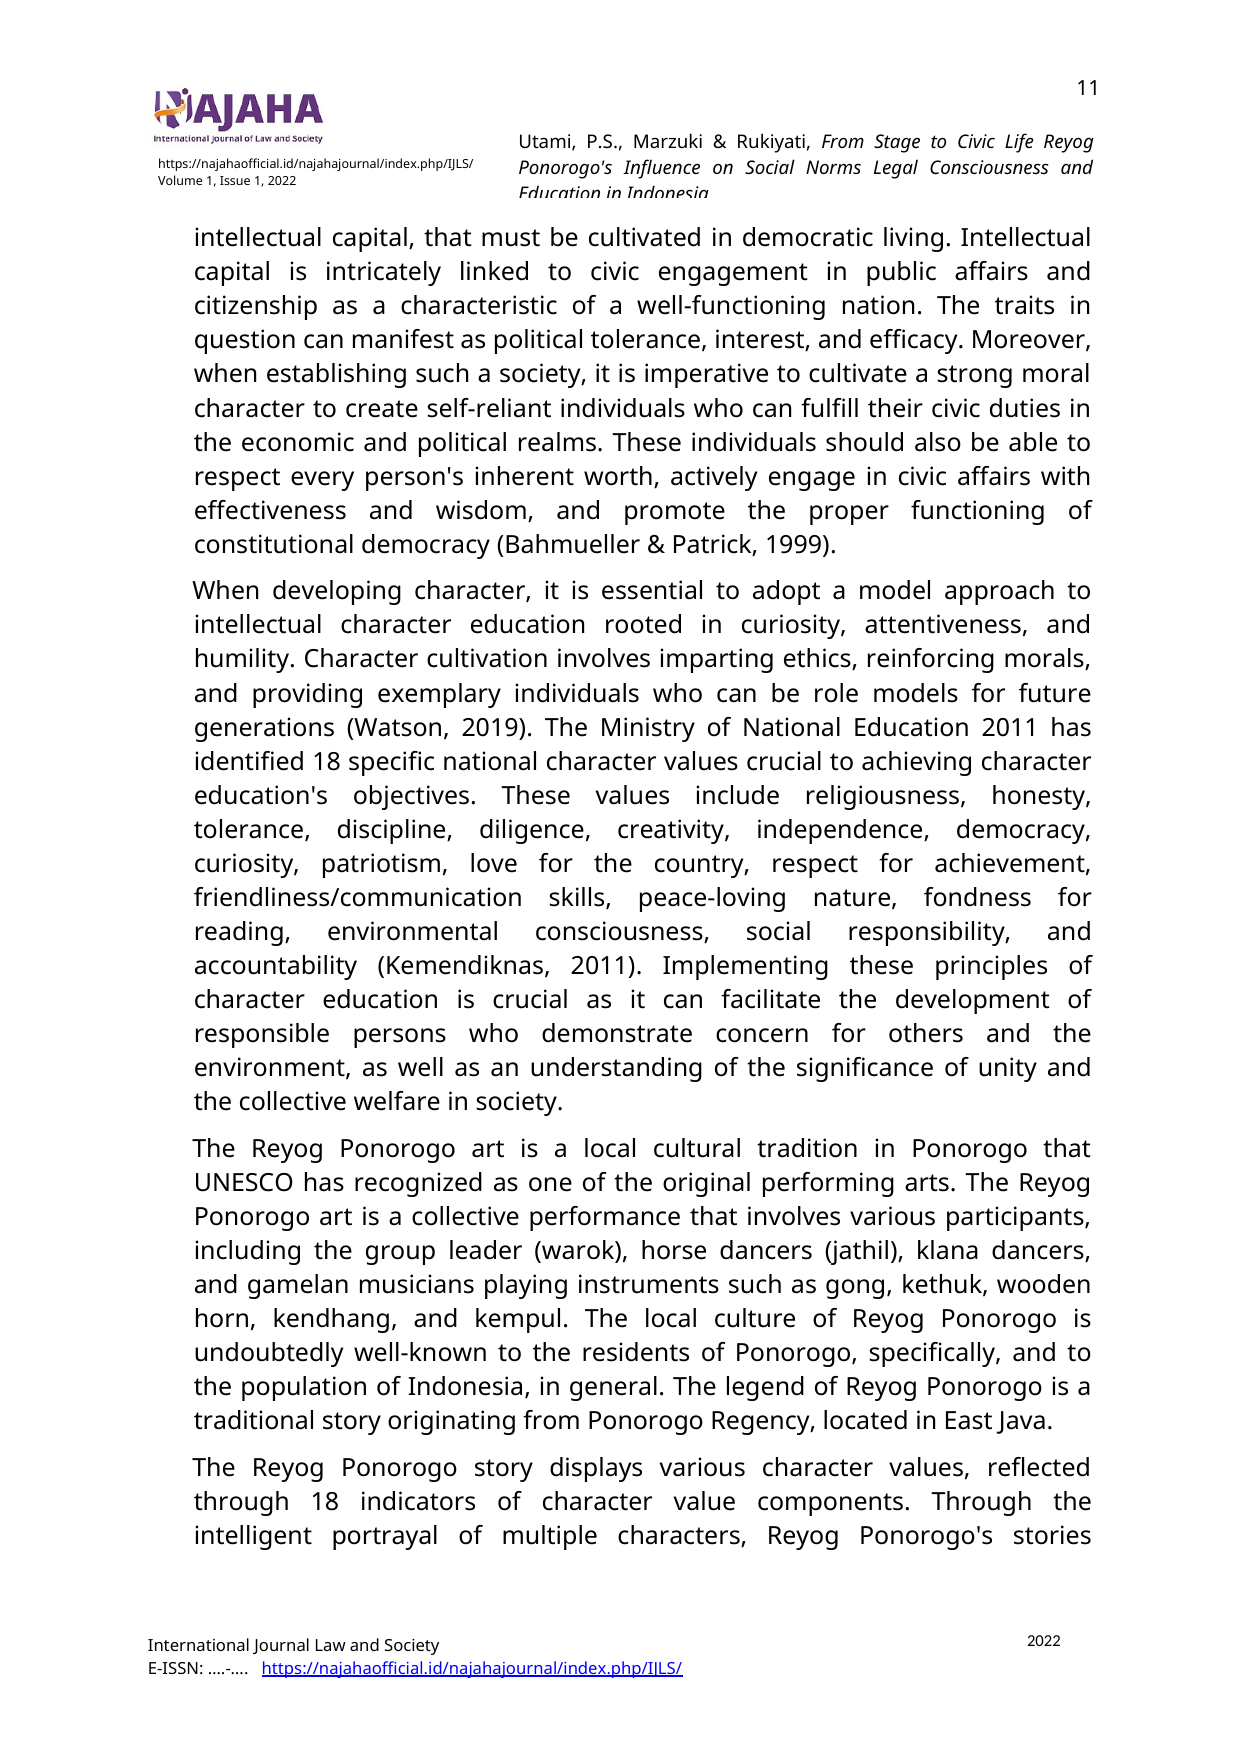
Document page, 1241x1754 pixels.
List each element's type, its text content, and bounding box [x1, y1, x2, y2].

picture [147, 75, 328, 158]
text The Reyog Ponorogo art is a local cultural tradition in Ponorogo that UNESCO has recognized as one of the original performing arts. The Reyog Ponorogo art is a collective performance that involves various participants, including the group leader (warok), horse dancers (jathil), klana dancers, and gamelan musicians playing instruments such as gong, kethuk, wooden horn, kendhang, and kempul. The local culture of Reyog Ponorogo is undoubtedly well-known to the residents of Ponorogo, specifically, and to the population of Indonesia, in general. The legend of Reyog Ponorogo is a traditional story originating from Ponorogo Regency, located in East Java. [192, 1131, 1093, 1437]
text When developing character, it is essential to adopt a model approach to intellectual character education rooted in curiosity, attentiveness, and humility. Character cultivation involves imparting ethics, reinforcing morals, and providing exemplary individuals who can be role models for future generations (Watson, 2019). The Ministry of National Education 2011 has identified 18 specific national character values crucial to achieving character education's objectives. These values include religiousness, honesty, tolerance, discipline, diligence, creativity, independence, democracy, curiosity, patriotism, love for the country, respect for achievement, friendliness/communication skills, peace-loving nature, fondness for reading, environmental consciousness, social responsibility, and accountability (Kemendiknas, 2011). Implementing these principles of character education is crucial as it can facilitate the development of responsible persons who demonstrate concern for others and the environment, as well as an understanding of the significance of unity and the collective welfare in society. [192, 573, 1093, 1118]
